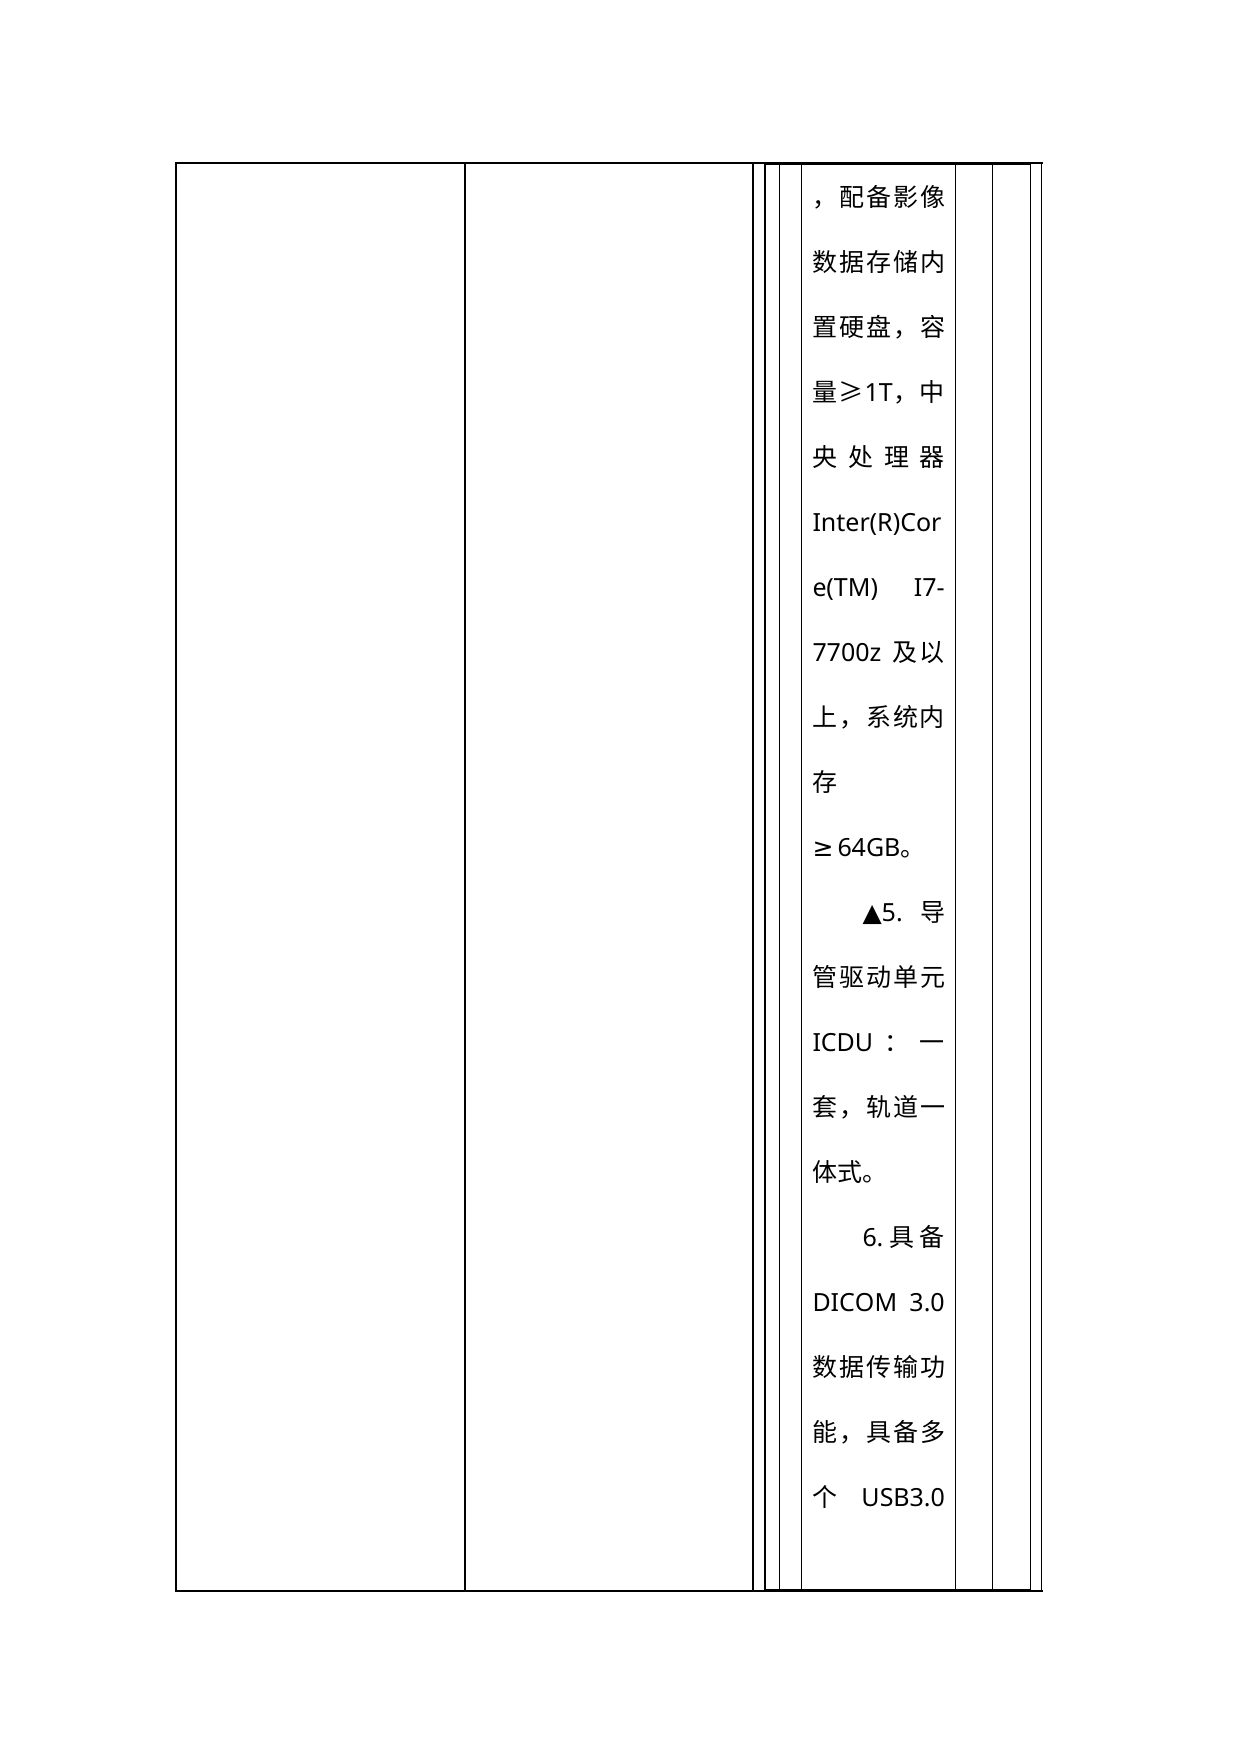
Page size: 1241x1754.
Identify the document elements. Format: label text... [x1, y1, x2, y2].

table_cell [780, 165, 801, 1589]
table_cell [766, 165, 779, 1589]
table_cell [1031, 164, 1041, 1590]
table_cell 1 [177, 164, 464, 1590]
table_cell [956, 165, 992, 1589]
table_cell [993, 165, 1030, 1589]
table_cell [802, 165, 955, 1589]
table_cell [754, 164, 764, 1590]
table_cell [466, 164, 752, 1590]
